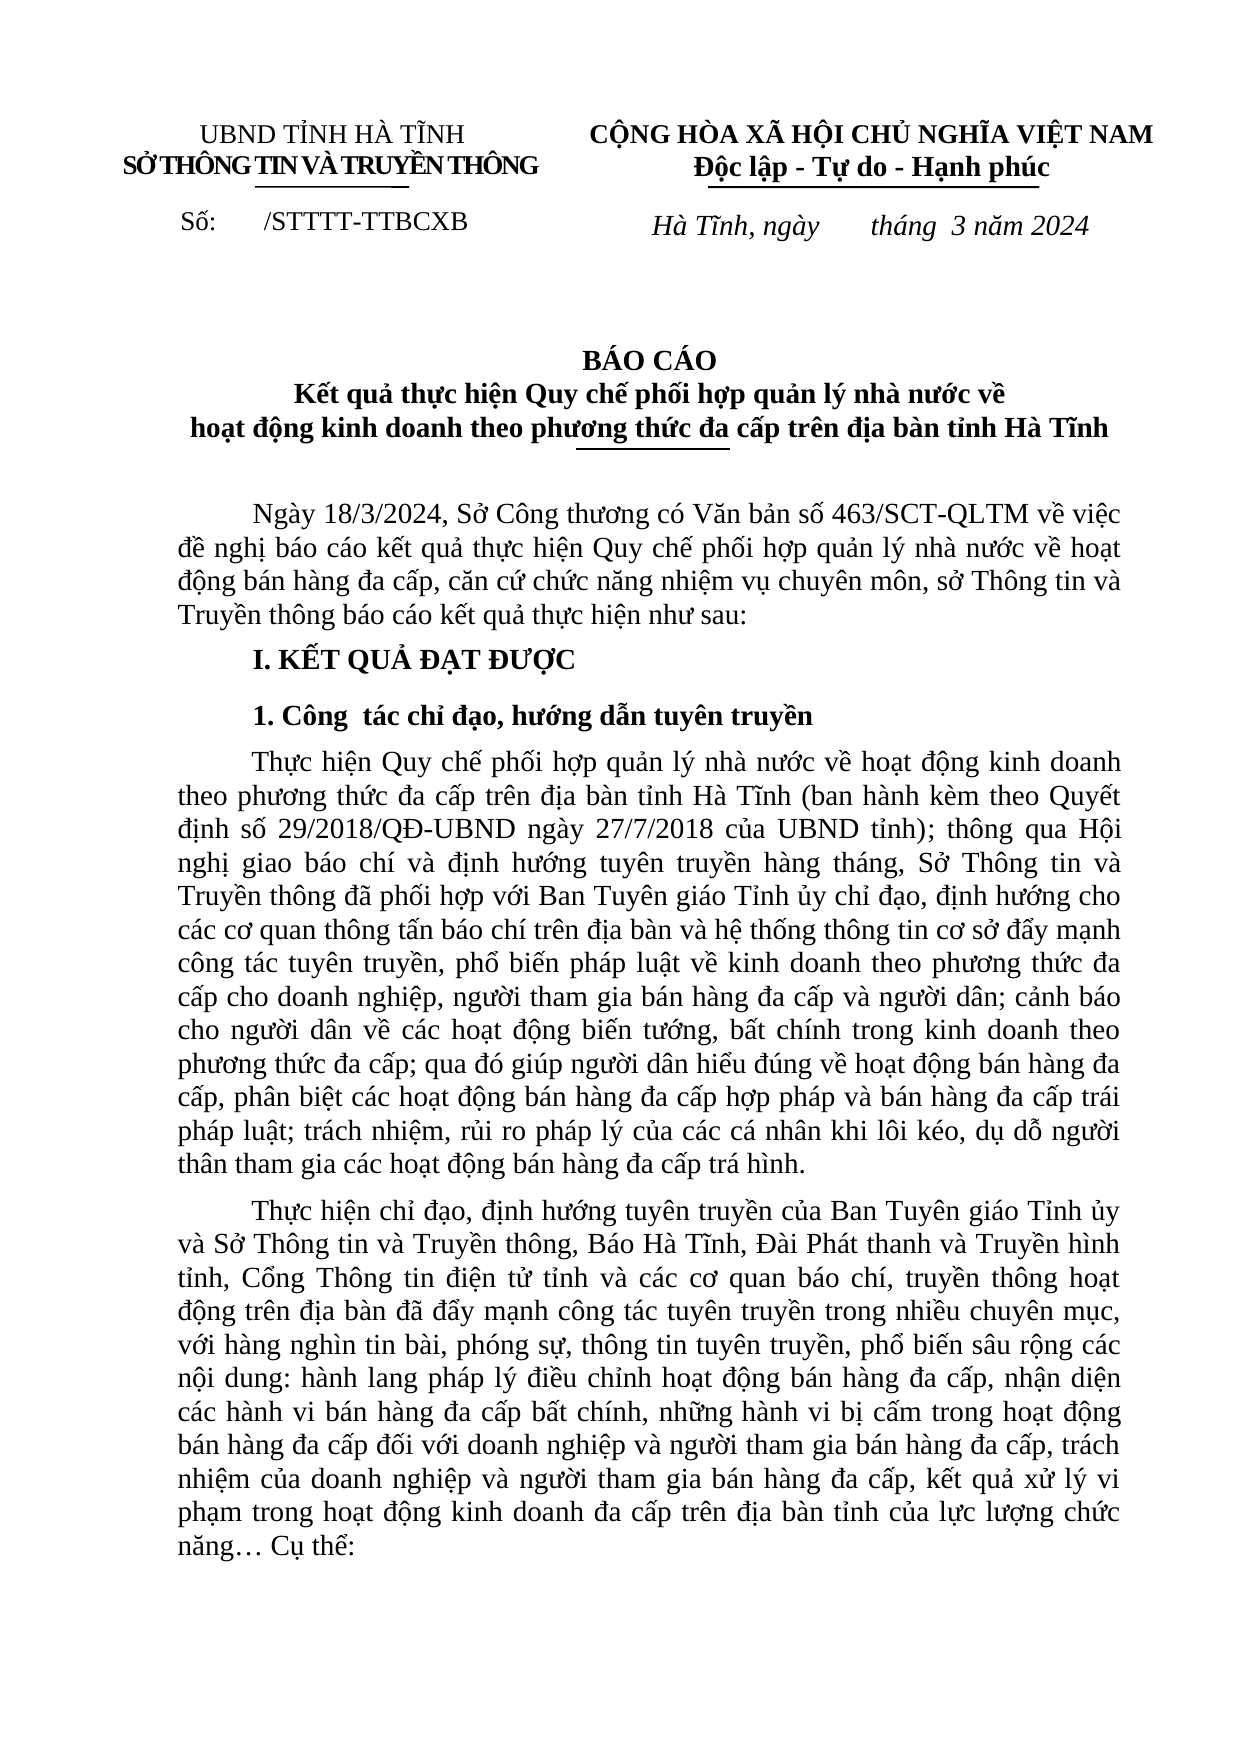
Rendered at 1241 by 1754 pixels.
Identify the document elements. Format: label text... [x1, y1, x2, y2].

text Kết quả thực hiện Quy chế phối hợp quản lý nhà nước về [177, 377, 1122, 410]
text I. KẾT QUẢ ĐẠT ĐƯỢC [177, 642, 1122, 676]
text 1. Công tác chỉ đạo, hướng dẫn tuyên truyền [177, 698, 1122, 732]
table_header CỘNG HÒA XÃ HỘI CHỦ NGHĨA VIỆT Độc lập - Tự do - Hạnh phúc Hà Tĩnh, ngày tháng 3 năm 2024 [576, 118, 1167, 268]
table_header UBND TỈNH HÀ TĨNH SỞ THÔNG TIN VÀ TRUYỀN THÔNG Số: /STTTT-TTBCXB [103, 118, 576, 268]
text BÁO CÁO [177, 343, 1122, 377]
text hoạt động kinh doanh theo phương thức đa cấp trên địa bàn tỉnh Hà Tĩnh [177, 410, 1122, 444]
text Thực hiện chỉ đạo, định hướng tuyên truyền của Ban Tuyên giáo Tỉnh ủy và Sở Thông tin và Truyền thông, Báo Hà Tĩnh, Đài Phát thanh và Truyền hình tỉnh, Cổng Thông tin điện tử tỉnh và các cơ quan báo chí, truyền thông hoạt động trên địa bàn đã đẩy mạnh công tác tuyên truyền trong nhiều chuyên mục, với hàng nghìn tin bài, phóng sự, thông tin tuyên truyền, phổ biến sâu rộng các nội dung: hành lang pháp lý điều chỉnh hoạt động bán hàng đa cấp, nhận diện các hành vi bán hàng đa cấp bất chính, những hành vi bị cấm trong hoạt động bán hàng đa cấp đối với doanh nghiệp và người tham gia bán hàng đa cấp, trách nhiệm của doanh nghiệp và người tham gia bán hàng đa cấp, kết quả xử lý vi phạm trong hoạt động kinh doanh đa cấp trên địa bàn tỉnh của lực lượng chức năng… Cụ thể: [177, 1193, 1122, 1562]
text Thực hiện Quy chế phối hợp quản lý nhà nước về hoạt động kinh doanh theo phương thức đa cấp trên địa bàn tỉnh Hà Tĩnh (ban hành kèm theo Quyết định số 29/2018/QĐ-UBND ngày 27/7/2018 của UBND tỉnh); thông qua Hội nghị giao báo chí và định hướng tuyên truyền hàng tháng, Sở Thông tin và Truyền thông đã phối hợp với Ban Tuyên giáo Tỉnh ủy chỉ đạo, định hướng cho các cơ quan thông tấn báo chí trên địa bàn và hệ thống thông tin cơ sở đẩy mạnh công tác tuyên truyền, phổ biến pháp luật về kinh doanh theo phương thức đa cấp cho doanh nghiệp, người tham gia bán hàng đa cấp và người dân; cảnh báo cho người dân về các hoạt động biến tướng, bất chính trong kinh doanh theo phương thức đa cấp; qua đó giúp người dân hiểu đúng về hoạt động bán hàng đa cấp, phân biệt các hoạt động bán hàng đa cấp hợp pháp và bán hàng đa cấp trái pháp luật; trách nhiệm, rủi ro pháp lý của các cá nhân khi lôi kéo, dụ dỗ người thân tham gia các hoạt động bán hàng đa cấp trá hình. [177, 744, 1122, 1180]
text Ngày 18/3/2024, Sở Công thương có Văn bản số 463/SCT-QLTM về việc đề nghị báo cáo kết quả thực hiện Quy chế phối hợp quản lý nhà nước về hoạt động bán hàng đa cấp, căn cứ chức năng nhiệm vụ chuyên môn, sở Thông tin và Truyền thông báo cáo kết quả thực hiện như sau: [177, 496, 1122, 631]
